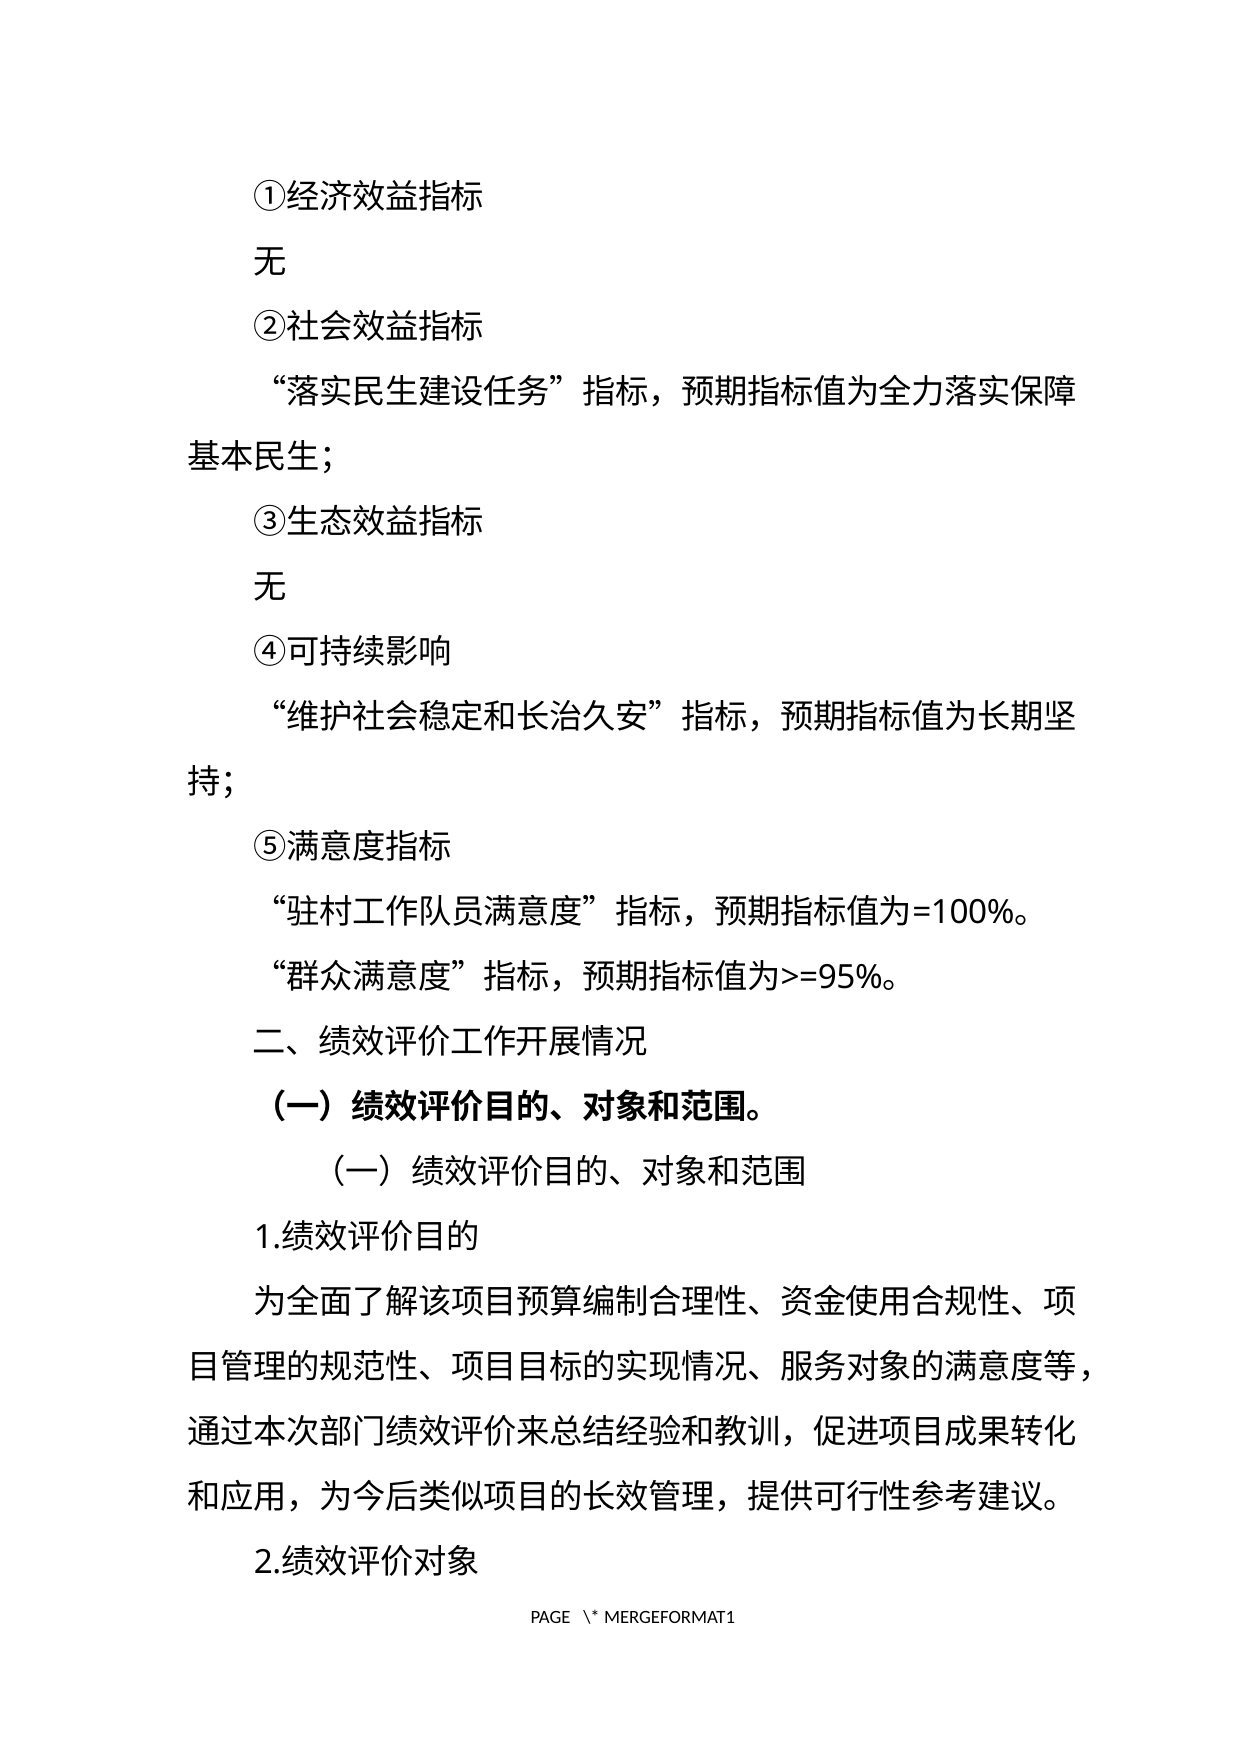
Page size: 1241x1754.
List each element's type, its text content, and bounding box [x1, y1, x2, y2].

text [187, 1137, 1078, 1592]
text 二、绩效评价工作开展情况 [187, 1007, 1078, 1072]
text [187, 162, 1078, 1007]
text （一）绩效评价目的、对象和范围。 [187, 1072, 1078, 1137]
